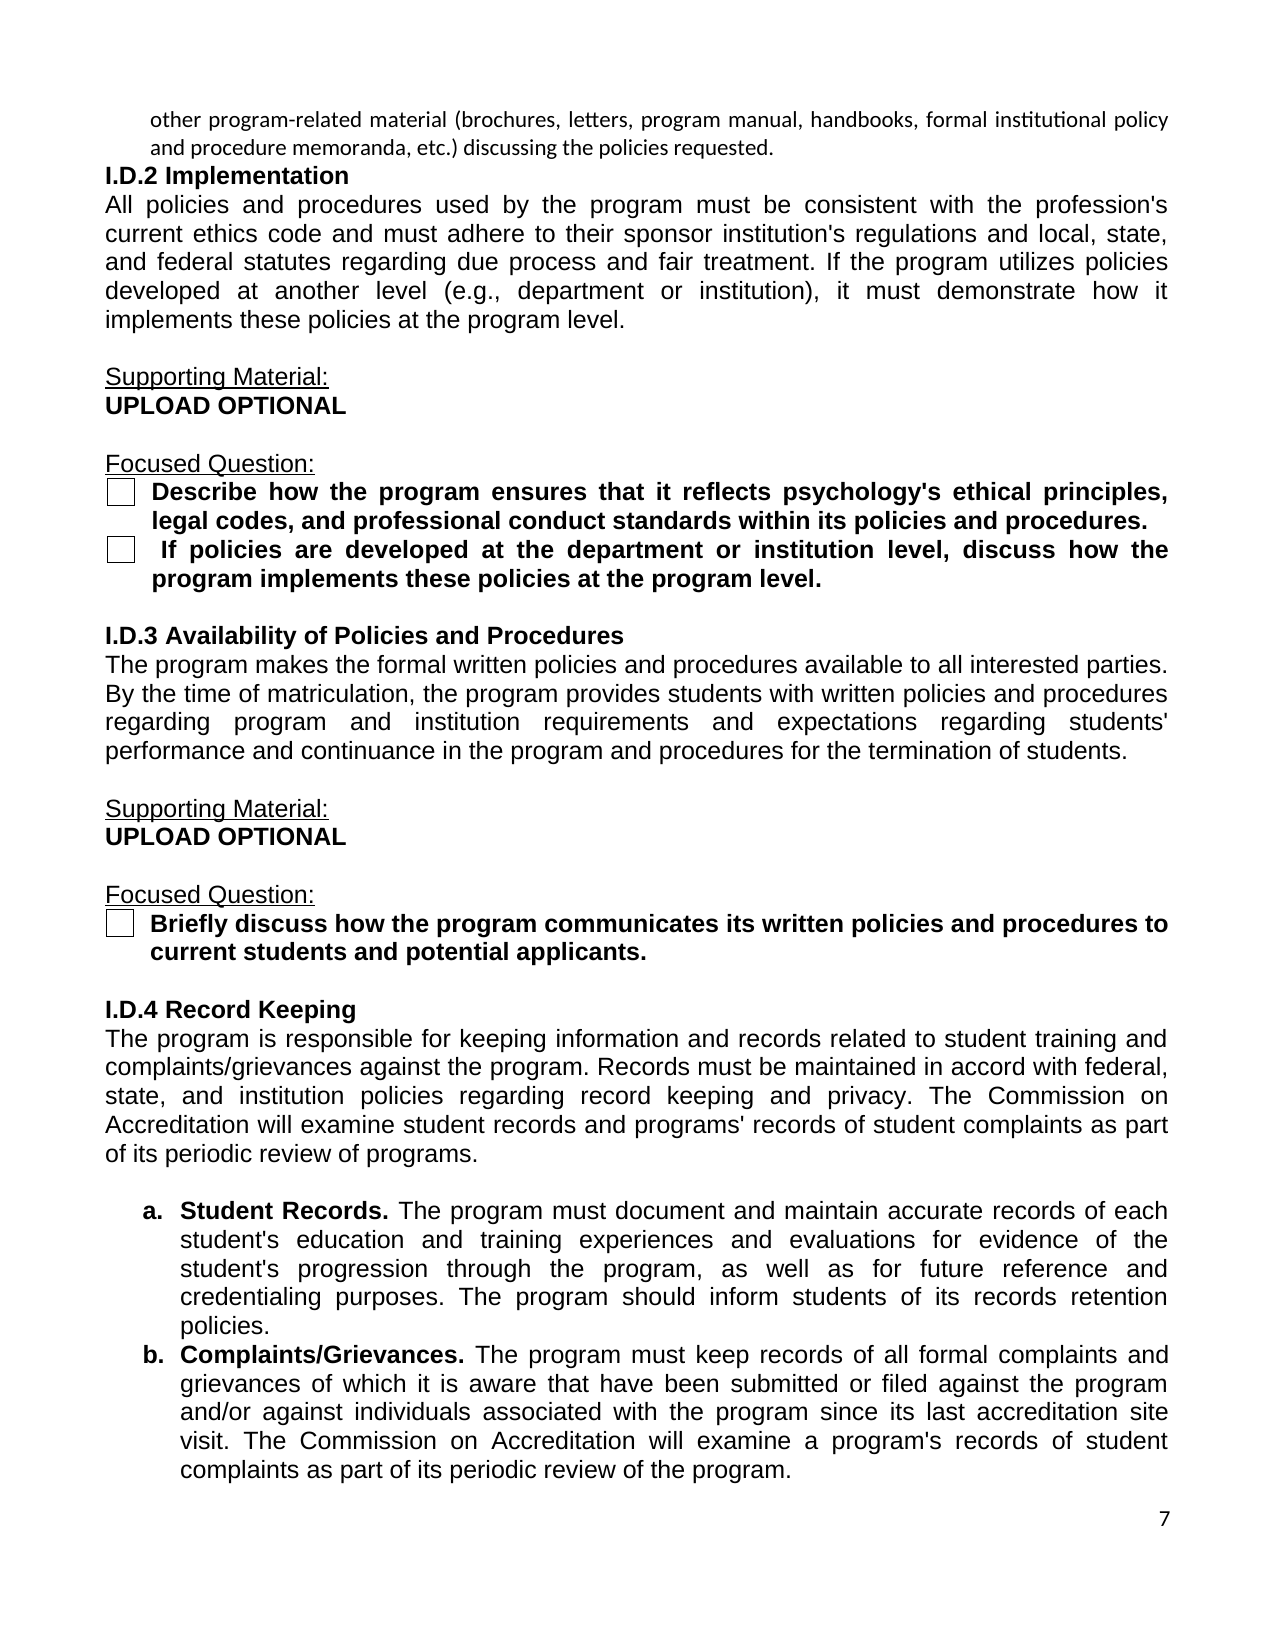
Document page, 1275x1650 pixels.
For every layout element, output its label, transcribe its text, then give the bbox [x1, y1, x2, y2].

list Student Records. The program must document and maintain accurate records of each student's education and training experiences and evaluations for evidence of the student's progression through the program, as well as for future reference and credentialing purposes. The program should inform students of its records retention policies. [142, 1196, 1170, 1340]
text Focused Question: [105, 448, 1170, 477]
text I.D.3 Availability of Policies and Procedures [105, 621, 1170, 650]
text Focused Question: [105, 880, 1170, 908]
text Supporting Material: [105, 362, 1170, 391]
text I.D.2 Implementation [105, 161, 1170, 190]
text UPLOAD OPTIONAL [105, 391, 1170, 420]
text Briefly discuss how the program communicates its written policies and procedures to current students and potential applicants. [105, 908, 1170, 966]
text All policies and procedures used by the program must be consistent with the profession's current ethics code and must adhere to their sponsor institution's regulations and local, state, and federal statutes regarding due process and fair treatment. If the program utilizes policies developed at another level (e.g., department or institution), it must demonstrate how it implements these policies at the program level. [105, 190, 1170, 333]
text UPLOAD OPTIONAL [105, 822, 1170, 851]
text If policies are developed at the department or institution level, discuss how the program implements these policies at the program level. [106, 535, 1170, 592]
list Complaints/Grievances. The program must keep records of all formal complaints and grievances of which it is aware that have been submitted or filed against the program and/or against individuals associated with the program since its last accreditation site visit. The Commission on Accreditation will examine a program's records of student complaints as part of its periodic review of the program. [142, 1340, 1170, 1483]
text I.D.4 Record Keeping [105, 995, 1170, 1023]
text Describe how the program ensures that it reflects psychology's ethical principles, legal codes, and professional conduct standards within its policies and procedures. [106, 477, 1170, 535]
text Supporting Material: [105, 793, 1170, 822]
text The program makes the formal written policies and procedures available to all interested parties. By the time of matriculation, the program provides students with written policies and procedures regarding program and institution requirements and expectations regarding students' performance and continuance in the program and procedures for the termination of students. [105, 650, 1170, 765]
text The program is responsible for keeping information and records related to student training and complaints/grievances against the program. Records must be maintained in accord with federal, state, and institution policies regarding record keeping and privacy. The Commission on Accreditation will examine student records and programs' records of student complaints as part of its periodic review of programs. [105, 1023, 1170, 1167]
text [105, 105, 1170, 161]
